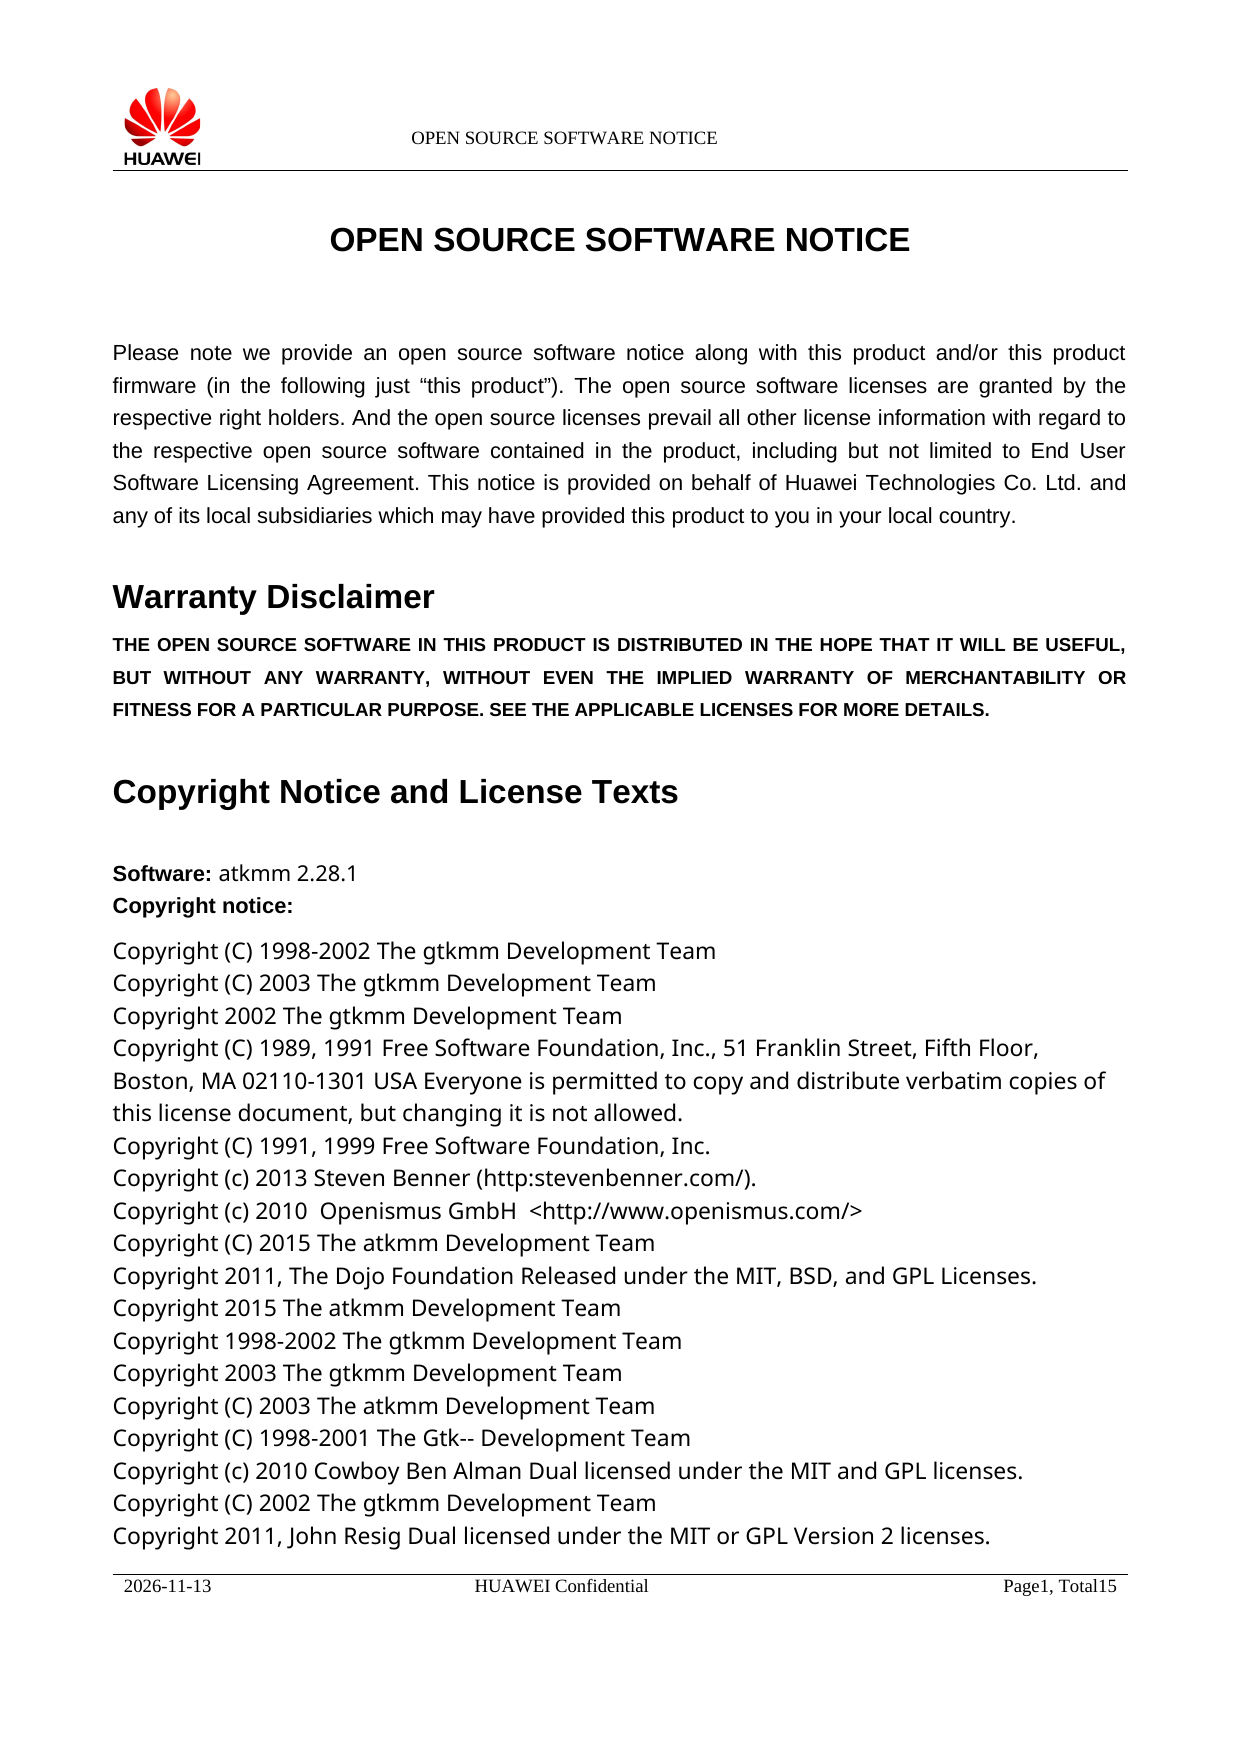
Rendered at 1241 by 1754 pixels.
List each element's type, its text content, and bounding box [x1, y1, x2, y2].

picture [124, 88, 201, 165]
text Copyright Notice and License Texts [112, 759, 1128, 824]
title Software: atkmm 2.28.1 [112, 856, 1128, 889]
text The open source software in this product is distributed in the hope that it will be useful, but WITHOUT ANY WARRANTY, without even the implied warranty of MERCHANTABILITY or FITNESS FOR A PARTICULAR PURPOSE. See the applicable licenses for more details. [112, 629, 1128, 726]
text Copyright notice: [112, 889, 1128, 921]
text OPEN SOURCE SOFTWARE NOTICE [112, 206, 1128, 271]
text Please note we provide an open source software notice along with this product and/or this product firmware (in the following just “this product”). The open source software licenses are granted by the respective right holders. And the open source licenses prevail all other license information with regard to the respective open source software contained in the product, including but not limited to End User Software Licensing Agreement. This notice is provided on behalf of Huawei Technologies Co. Ltd. and any of its local subsidiaries which may have provided this product to you in your local country. [112, 336, 1128, 531]
text Warranty Disclaimer [112, 564, 1128, 629]
